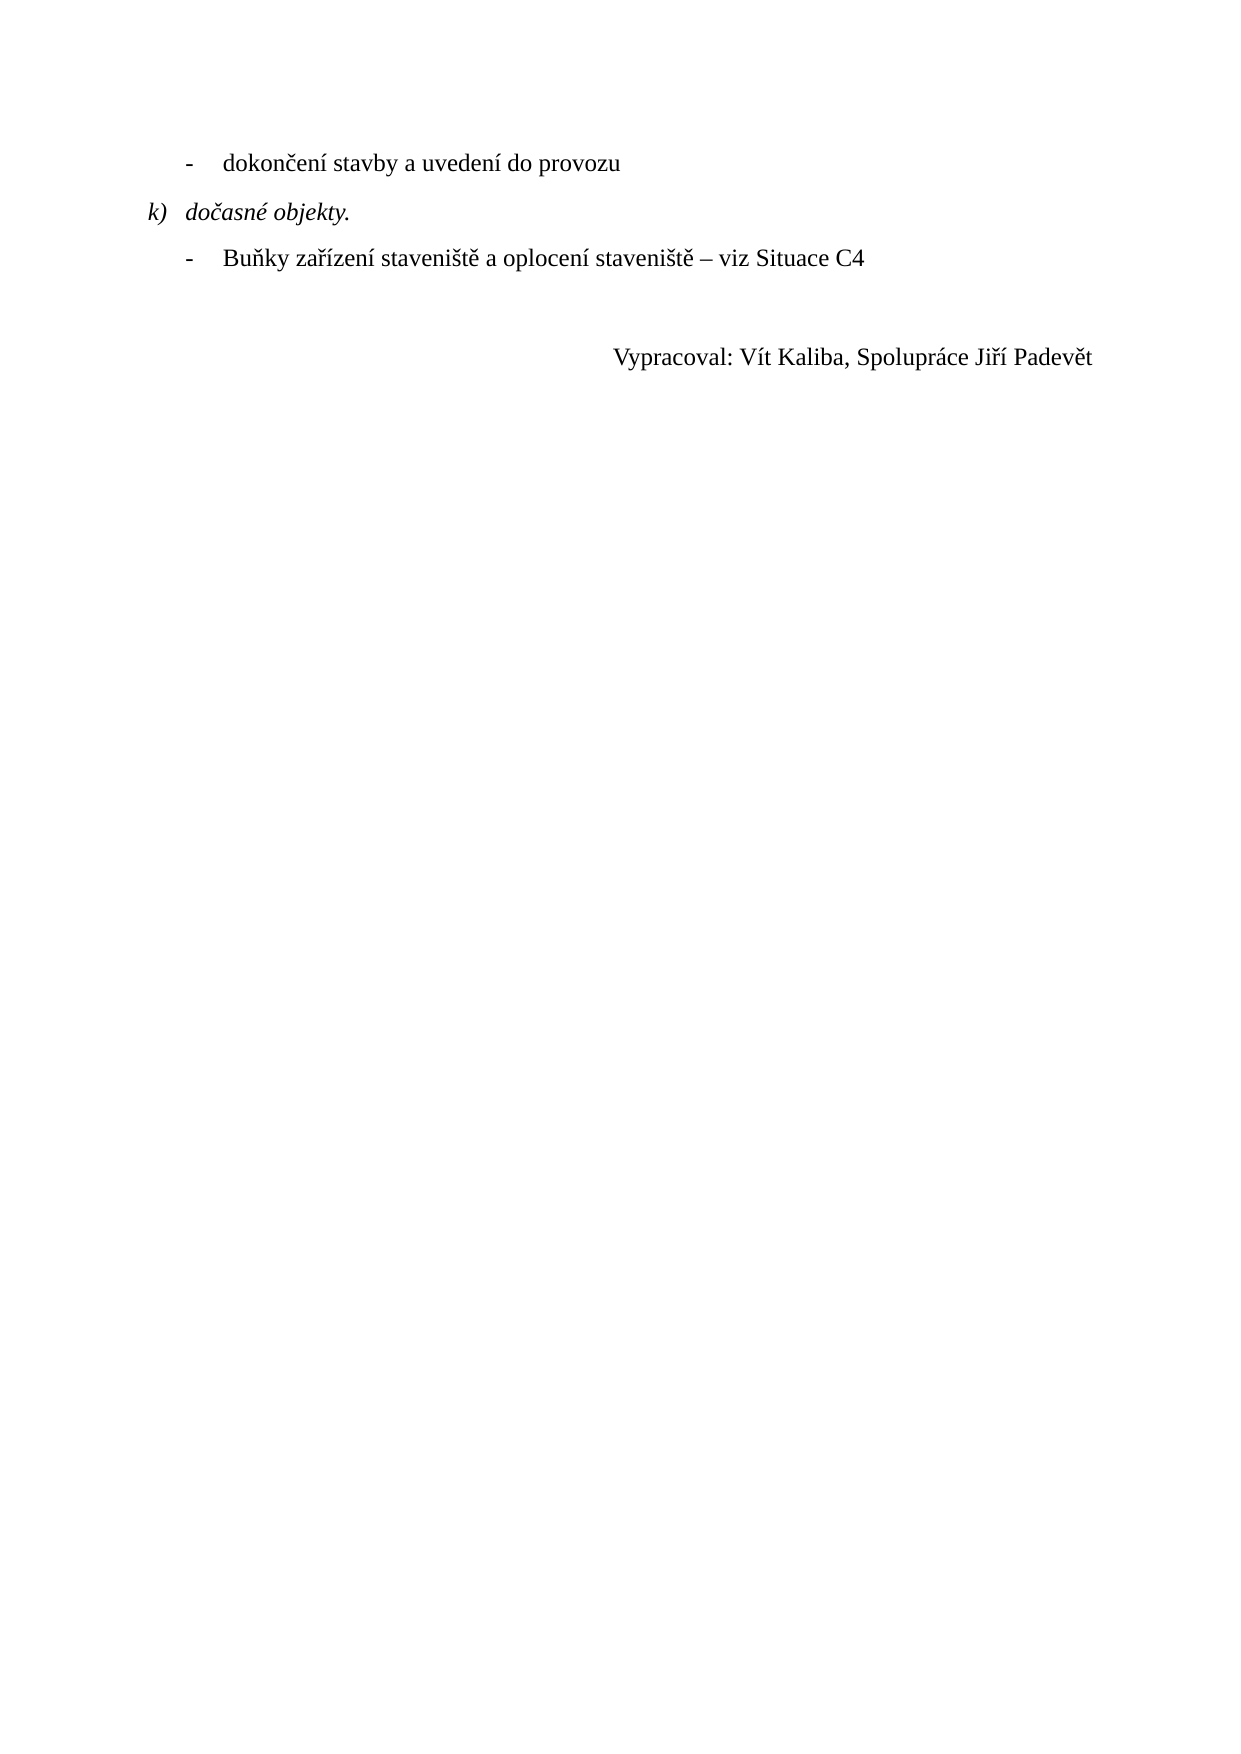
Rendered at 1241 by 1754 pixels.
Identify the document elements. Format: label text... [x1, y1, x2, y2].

text Vypracoval: Vít Kaliba, Spolupráce Jiří Padevět [148, 342, 1093, 371]
list dokončení stavby a uvedení do provozu [185, 148, 1093, 176]
list dočasné objekty. [148, 197, 1093, 226]
list Buňky zařízení staveniště a oplocení staveniště – viz Situace C4 [185, 243, 1093, 271]
